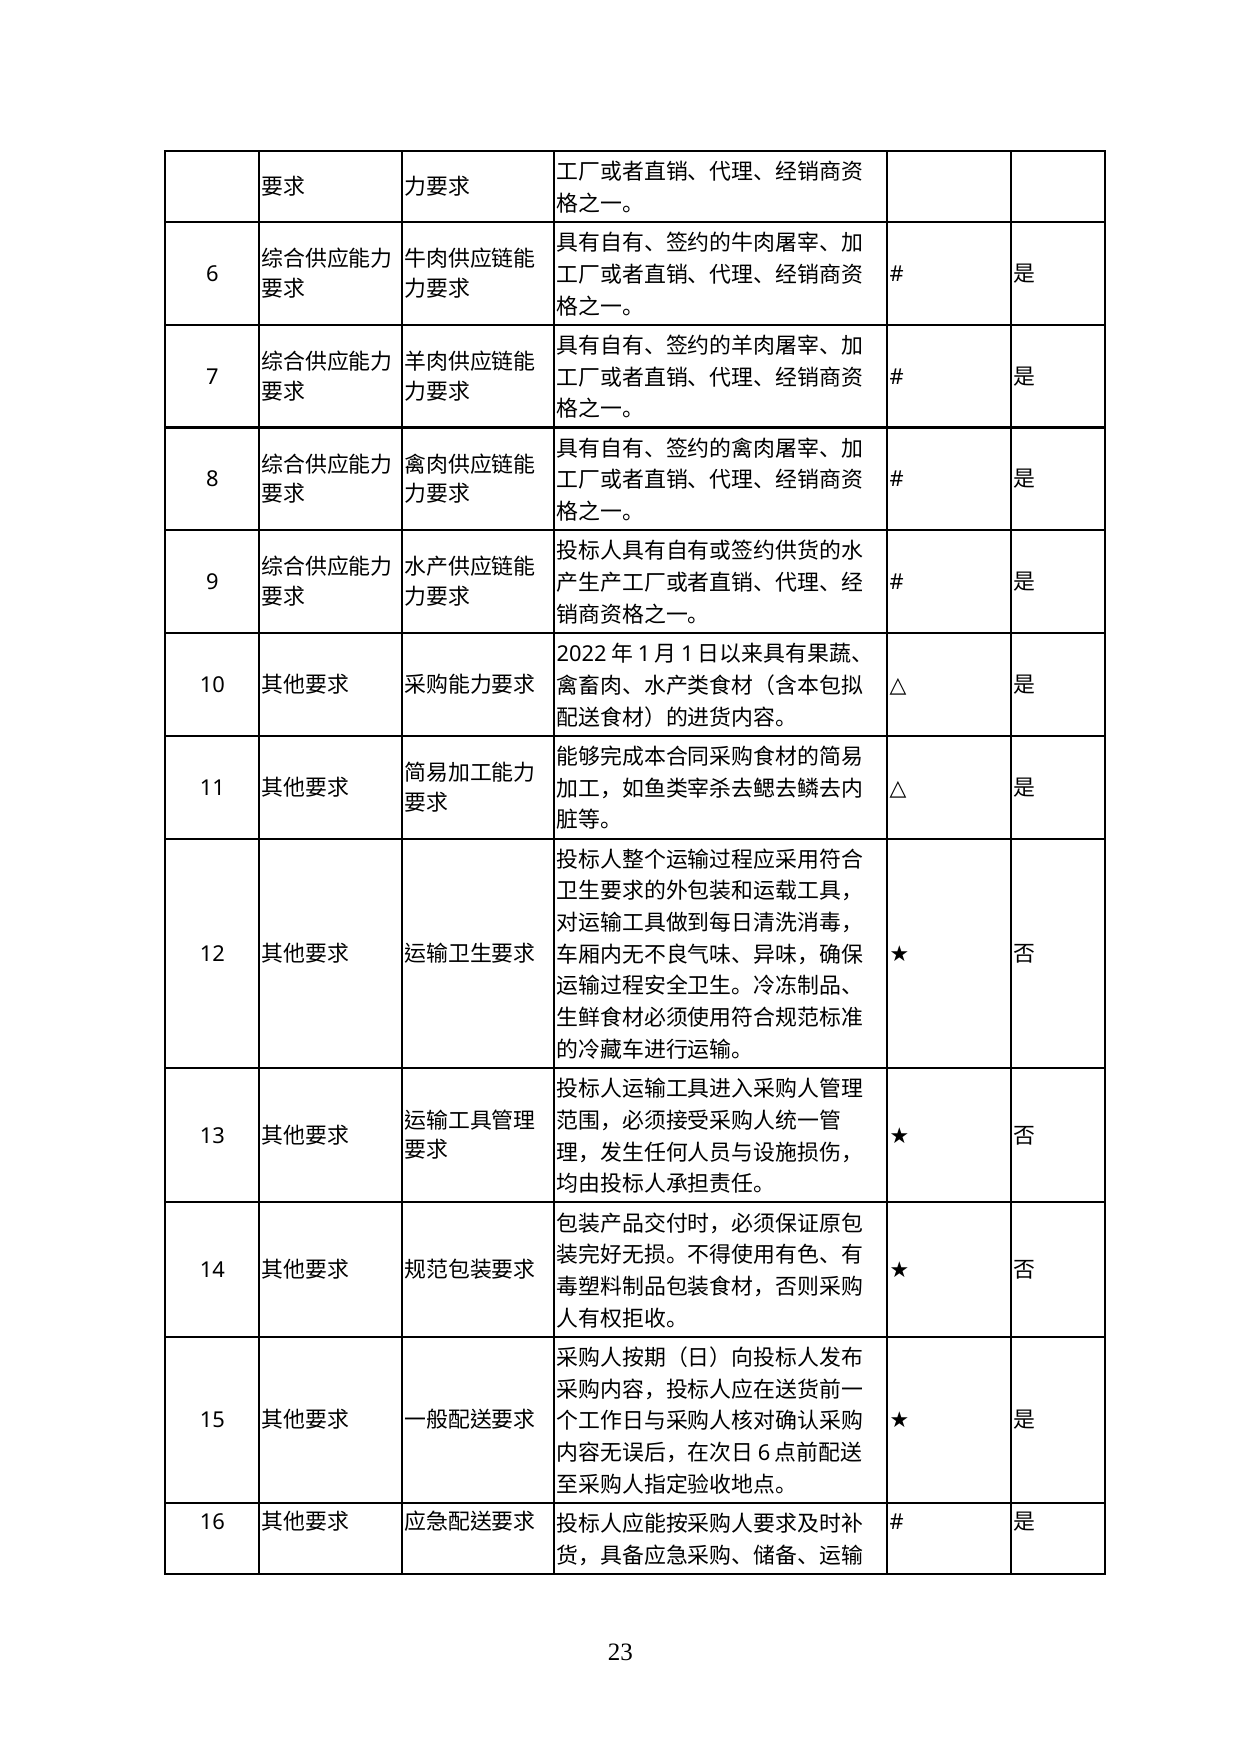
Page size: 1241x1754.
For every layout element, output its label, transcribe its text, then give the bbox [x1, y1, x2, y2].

table_cell 猪肉供应链能力要求 [403, 152, 553, 221]
table_cell 投标人具有自有或签约供货的水产生产工厂或者直销、代理、经销商资格之一。 [555, 531, 886, 632]
table_cell 是 [1012, 634, 1104, 735]
table_cell # [888, 429, 1010, 529]
table_cell 9 [166, 531, 258, 632]
table_cell 8 [166, 429, 258, 529]
table_cell ★ [888, 1203, 1010, 1336]
table_cell 13 [166, 1069, 258, 1201]
table_cell 综合供应能力要求 [260, 531, 401, 632]
table_cell 11 [166, 737, 258, 837]
table_cell # [888, 531, 1010, 632]
table_cell 运输工具管理要求 [403, 1069, 553, 1201]
table_cell # [888, 1504, 1010, 1573]
table_cell 简易加工能力要求 [403, 737, 553, 837]
table_cell 采购能力要求 [403, 634, 553, 735]
table_cell 是 [1012, 152, 1104, 221]
table_cell 是 [1012, 1504, 1104, 1573]
table_cell 15 [166, 1338, 258, 1502]
table_cell 5 [166, 152, 258, 221]
table_cell 是 [1012, 326, 1104, 426]
table_cell ★ [888, 840, 1010, 1067]
table_cell 应急配送要求 [403, 1504, 553, 1573]
table_cell 禽肉供应链能力要求 [403, 429, 553, 529]
table_cell 综合供应能力要求 [260, 429, 401, 529]
table_cell 其他要求 [260, 1504, 401, 1573]
table_cell 6 [166, 223, 258, 324]
table_cell 12 [166, 840, 258, 1067]
table_cell △ [888, 634, 1010, 735]
table_cell 14 [166, 1203, 258, 1336]
table_cell # [888, 326, 1010, 426]
table_cell 其他要求 [260, 1203, 401, 1336]
table_cell 否 [1012, 1069, 1104, 1201]
table_cell # [888, 223, 1010, 324]
table_cell 7 [166, 326, 258, 426]
table_cell ★ [888, 1338, 1010, 1502]
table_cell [555, 152, 886, 221]
table_cell 否 [1012, 840, 1104, 1067]
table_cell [555, 1504, 886, 1573]
table_cell 能够完成本合同采购食材的简易加工，如鱼类宰杀去鳃去鳞去内脏等。 [555, 737, 886, 837]
table_cell # [888, 152, 1010, 221]
table_cell 是 [1012, 531, 1104, 632]
table_cell ★ [888, 1069, 1010, 1201]
table_cell 是 [1012, 737, 1104, 837]
table_cell 其他要求 [260, 1338, 401, 1502]
table_cell 其他要求 [260, 840, 401, 1067]
table_cell 水产供应链能力要求 [403, 531, 553, 632]
table_cell 运输卫生要求 [403, 840, 553, 1067]
table_cell 具有自有、签约的牛肉屠宰、加工厂或者直销、代理、经销商资格之一。 [555, 223, 886, 324]
table_cell 16 [166, 1504, 258, 1573]
table_cell 是 [1012, 429, 1104, 529]
table_cell △ [888, 737, 1010, 837]
table_cell 综合供应能力要求 [260, 223, 401, 324]
table_cell 投标人运输工具进入采购人管理范围，必须接受采购人统一管理，发生任何人员与设施损伤，均由投标人承担责任。 [555, 1069, 886, 1201]
table_cell 其他要求 [260, 634, 401, 735]
table_cell 投标人整个运输过程应采用符合卫生要求的外包装和运载工具，对运输工具做到每日清洗消毒，车厢内无不良气味、异味，确保运输过程安全卫生。冷冻制品、生鲜食材必须使用符合规范标准的冷藏车进行运输。 [555, 840, 886, 1067]
table_cell 具有自有、签约的禽肉屠宰、加工厂或者直销、代理、经销商资格之一。 [555, 429, 886, 529]
table_cell 包装产品交付时，必须保证原包装完好无损。不得使用有色、有毒塑料制品包装食材，否则采购人有权拒收。 [555, 1203, 886, 1336]
table_cell 是 [1012, 223, 1104, 324]
table_cell 牛肉供应链能力要求 [403, 223, 553, 324]
table_cell 具有自有、签约的羊肉屠宰、加工厂或者直销、代理、经销商资格之一。 [555, 326, 886, 426]
table_cell 其他要求 [260, 1069, 401, 1201]
table_cell 综合供应能力要求 [260, 326, 401, 426]
table_cell 规范包装要求 [403, 1203, 553, 1336]
table_cell 羊肉供应链能力要求 [403, 326, 553, 426]
table_cell 其他要求 [260, 737, 401, 837]
table_cell 否 [1012, 1203, 1104, 1336]
table_cell 采购人按期（日）向投标人发布采购内容，投标人应在送货前一个工作日与采购人核对确认采购内容无误后，在次日6点前配送至采购人指定验收地点。 [555, 1338, 886, 1502]
table_cell 综合供应能力要求 [260, 152, 401, 221]
table_cell 10 [166, 634, 258, 735]
table_cell 是 [1012, 1338, 1104, 1502]
table_cell 2022年 1月1日以来具有果蔬、禽畜肉、水产类食材（含本包拟配送食材）的进货内容。 [555, 634, 886, 735]
table_cell 一般配送要求 [403, 1338, 553, 1502]
